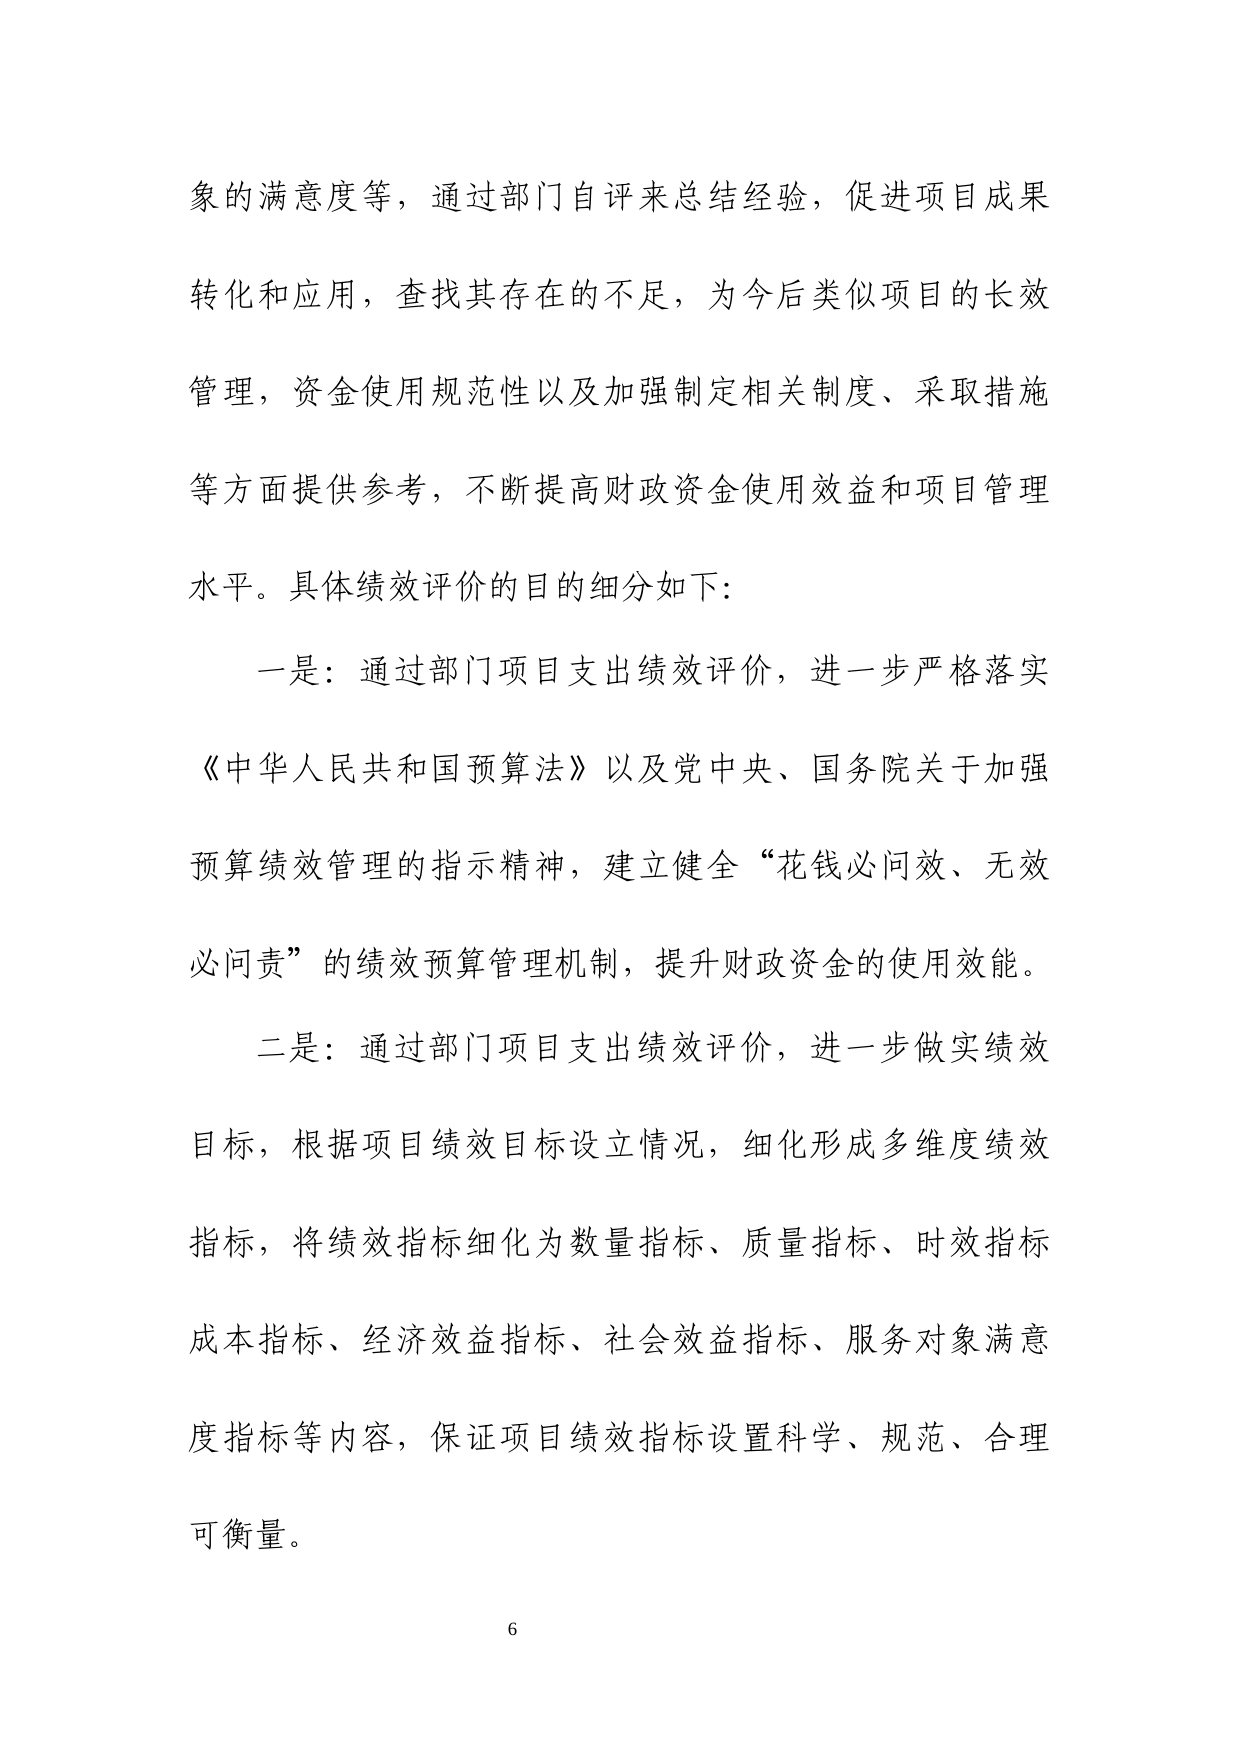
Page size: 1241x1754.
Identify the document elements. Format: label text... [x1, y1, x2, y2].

text 一是：通过部门项目支出绩效评价，进一步严格落实《中华人民共和国预算法》以及党中央、国务院关于加强预算绩效管理的指示精神，建立健全“花钱必问效、无效必问责”的绩效预算管理机制，提升财政资金的使用效能。 [187, 636, 1053, 993]
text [187, 162, 1053, 617]
text 二是：通过部门项目支出绩效评价，进一步做实绩效目标，根据项目绩效目标设立情况，细化形成多维度绩效指标，将绩效指标细化为数量指标、质量指标、时效指标、成本指标、经济效益指标、社会效益指标、服务对象满意度指标等内容，保证项目绩效指标设置科学、规范、合理、可衡量。 [187, 1012, 1053, 1565]
